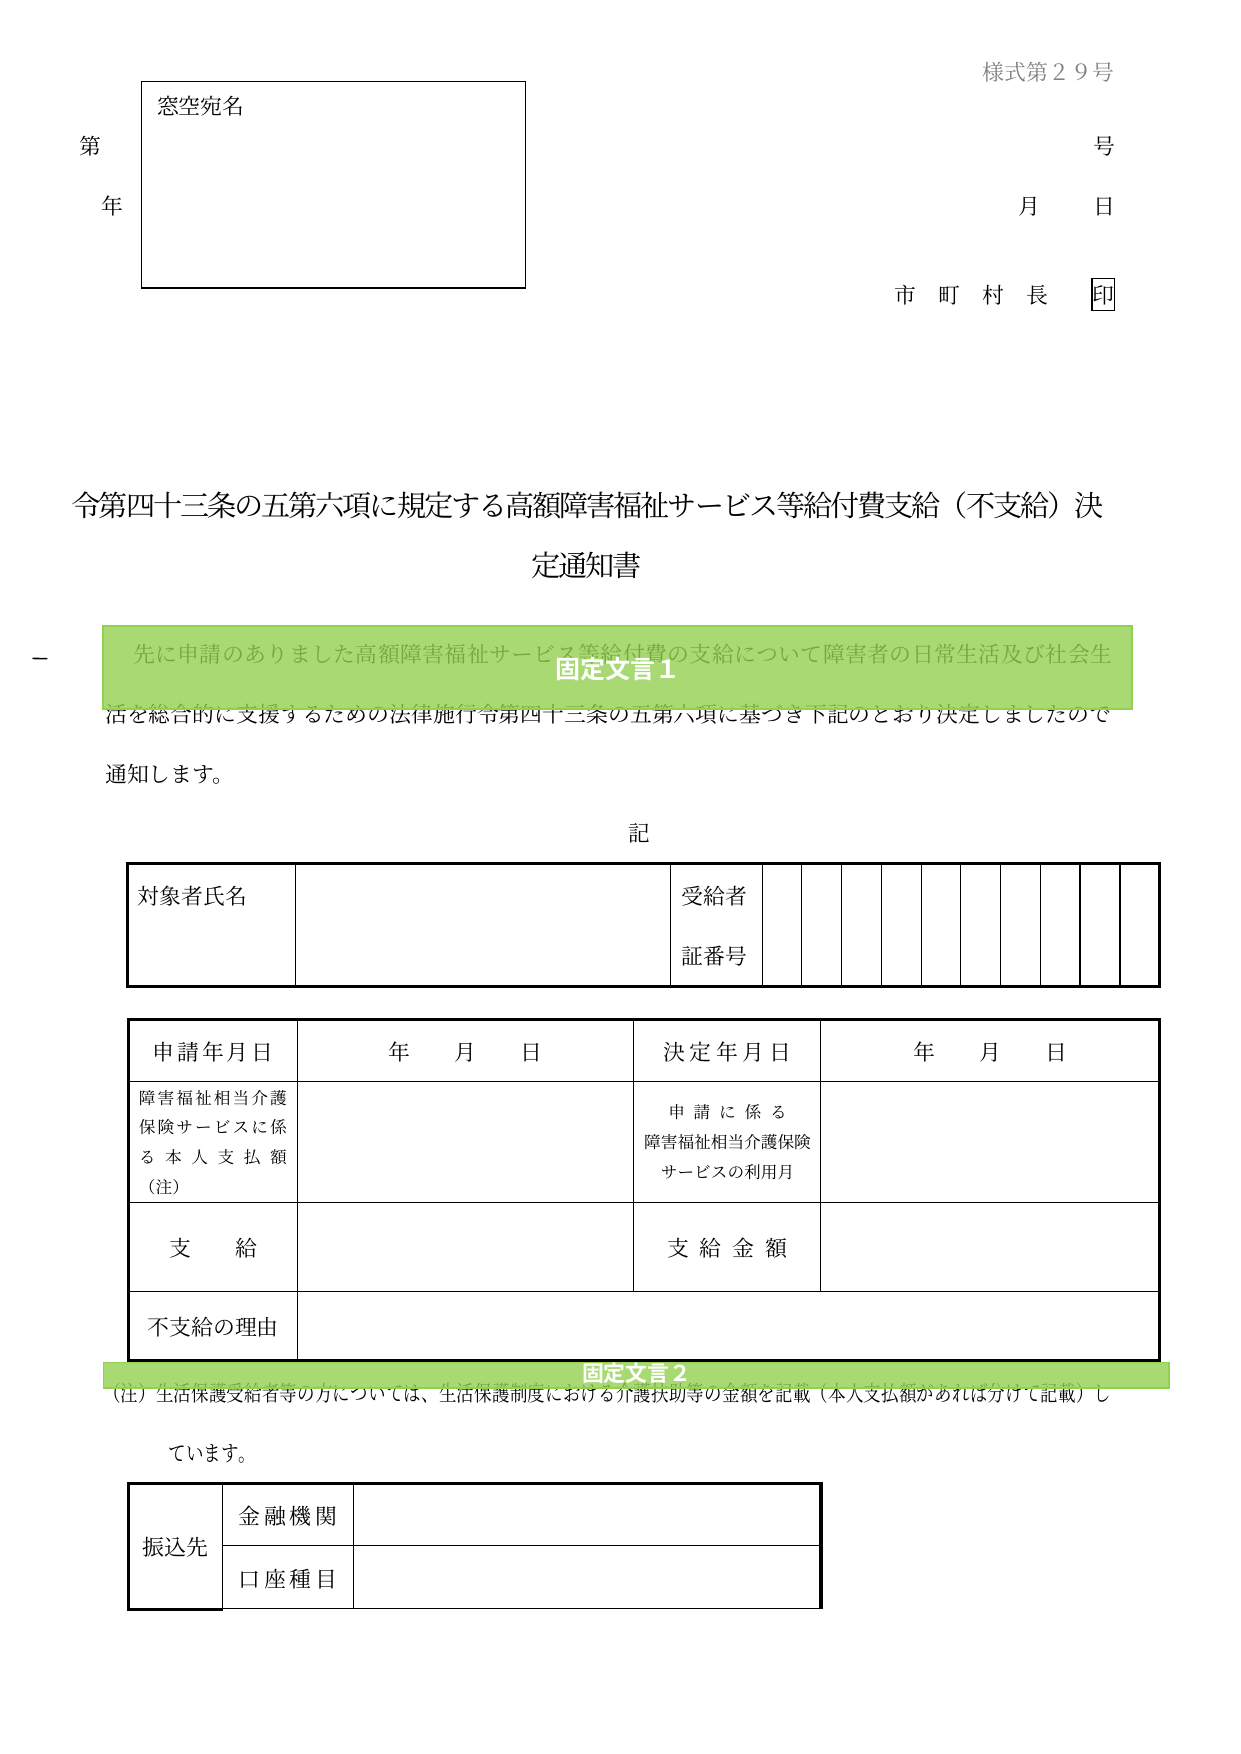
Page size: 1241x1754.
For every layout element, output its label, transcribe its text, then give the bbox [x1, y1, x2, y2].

table_cell [298, 1203, 633, 1291]
table_cell [298, 1082, 633, 1202]
text 記 [59, 802, 1115, 862]
text 第号 [526, 115, 1115, 175]
table_header 金融機関 [223, 1485, 353, 1544]
table_header [1001, 865, 1040, 985]
table_header [1041, 865, 1079, 985]
table_header 申請年月日 [130, 1021, 297, 1081]
table_cell 不支給の理由 [130, 1292, 297, 1359]
table_header [842, 865, 881, 985]
text 令第四十三条の五第六項に規定する高額障害福祉サービス等給付費支給（不支給）決定通知書 [59, 474, 1115, 593]
table_header [922, 865, 960, 985]
table_header [354, 1485, 819, 1544]
table_header 対象者氏名 [129, 865, 295, 985]
text 年 月 日 [59, 175, 141, 234]
text 市 町 村 長 印 [59, 264, 1115, 324]
table_cell 障害福祉相当介護保険サービスに係る本人支払額（注） [130, 1082, 297, 1202]
table_header [882, 865, 921, 985]
table_header 年 月 日 [298, 1021, 633, 1081]
table_header [961, 865, 1000, 985]
table_header [802, 865, 841, 985]
text 先に申請のありました高額障害福祉サービス等給付費の支給について障害者の日常生活及び社会生活を総合的に支援するための法律施行令第四十三条の五第六項に基づき下記のとおり決定しましたので通知します。 [105, 710, 1115, 802]
table_header 振込先 [130, 1485, 222, 1607]
table_header 年 月 日 [821, 1021, 1158, 1081]
table_header [296, 865, 670, 985]
table_header [1121, 865, 1158, 985]
text 第号 [59, 115, 141, 175]
table_cell 口座種目 [223, 1546, 353, 1607]
text 年 月 日 [526, 175, 1115, 234]
table_cell 申請に係る 障害福祉相当介護保険サービスの利用月 [634, 1082, 820, 1202]
text （注）生活保護受給者等の方については、生活保護制度における介護扶助等の金額を記載（本人支払額があれば分けて記載）しています。 [103, 1389, 1115, 1482]
table_cell [821, 1082, 1158, 1202]
table_cell [821, 1203, 1158, 1291]
table_header [1081, 865, 1119, 985]
table_cell 支給 [130, 1203, 297, 1291]
table_header [763, 865, 801, 985]
table_header 決定年月日 [634, 1021, 820, 1081]
table_cell [298, 1292, 1158, 1359]
table_cell [354, 1546, 819, 1607]
table_cell 支給金額 [634, 1203, 820, 1291]
table_header 受給者 証番号 [671, 865, 762, 985]
